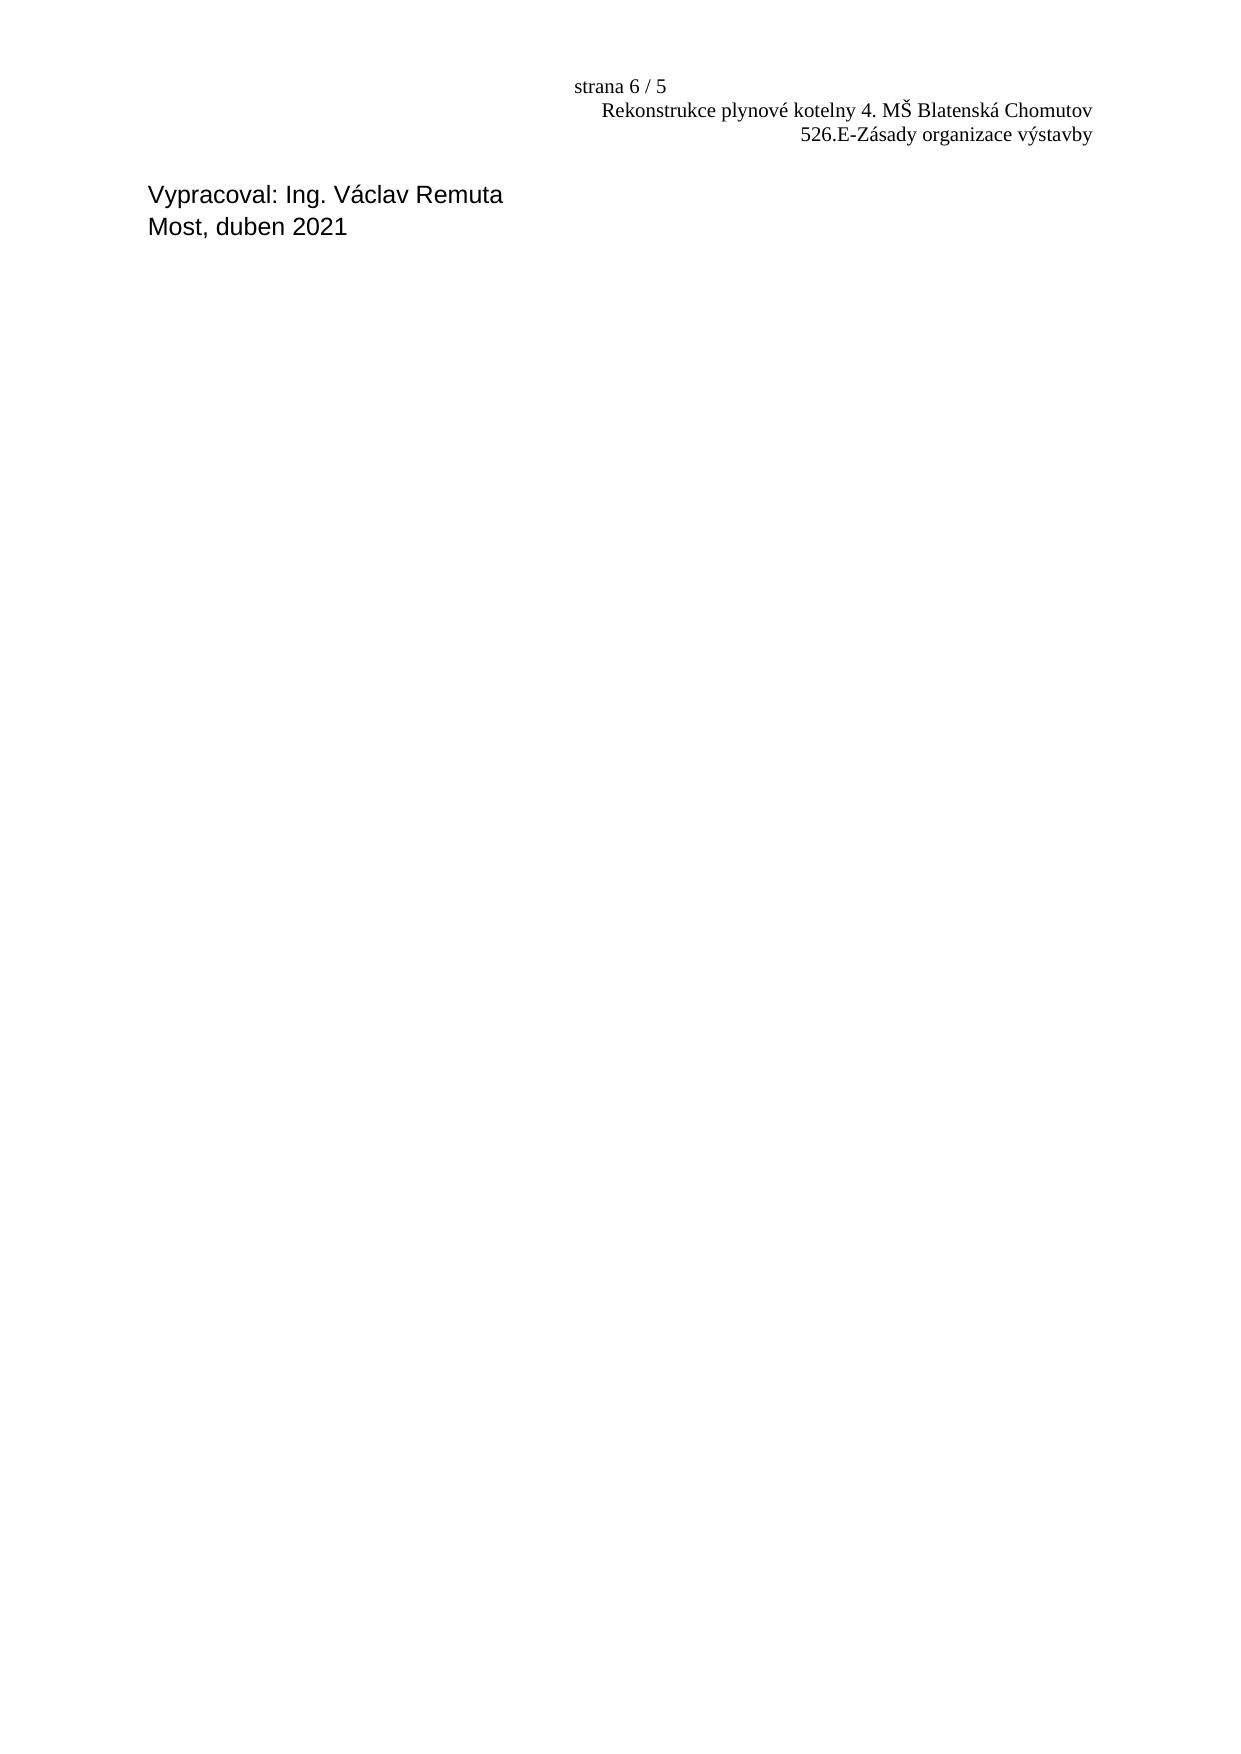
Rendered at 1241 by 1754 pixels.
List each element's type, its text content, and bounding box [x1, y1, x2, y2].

text Most, duben 2021 [148, 210, 1092, 241]
text Vypracoval: Ing. Václav Remuta [148, 179, 1092, 210]
